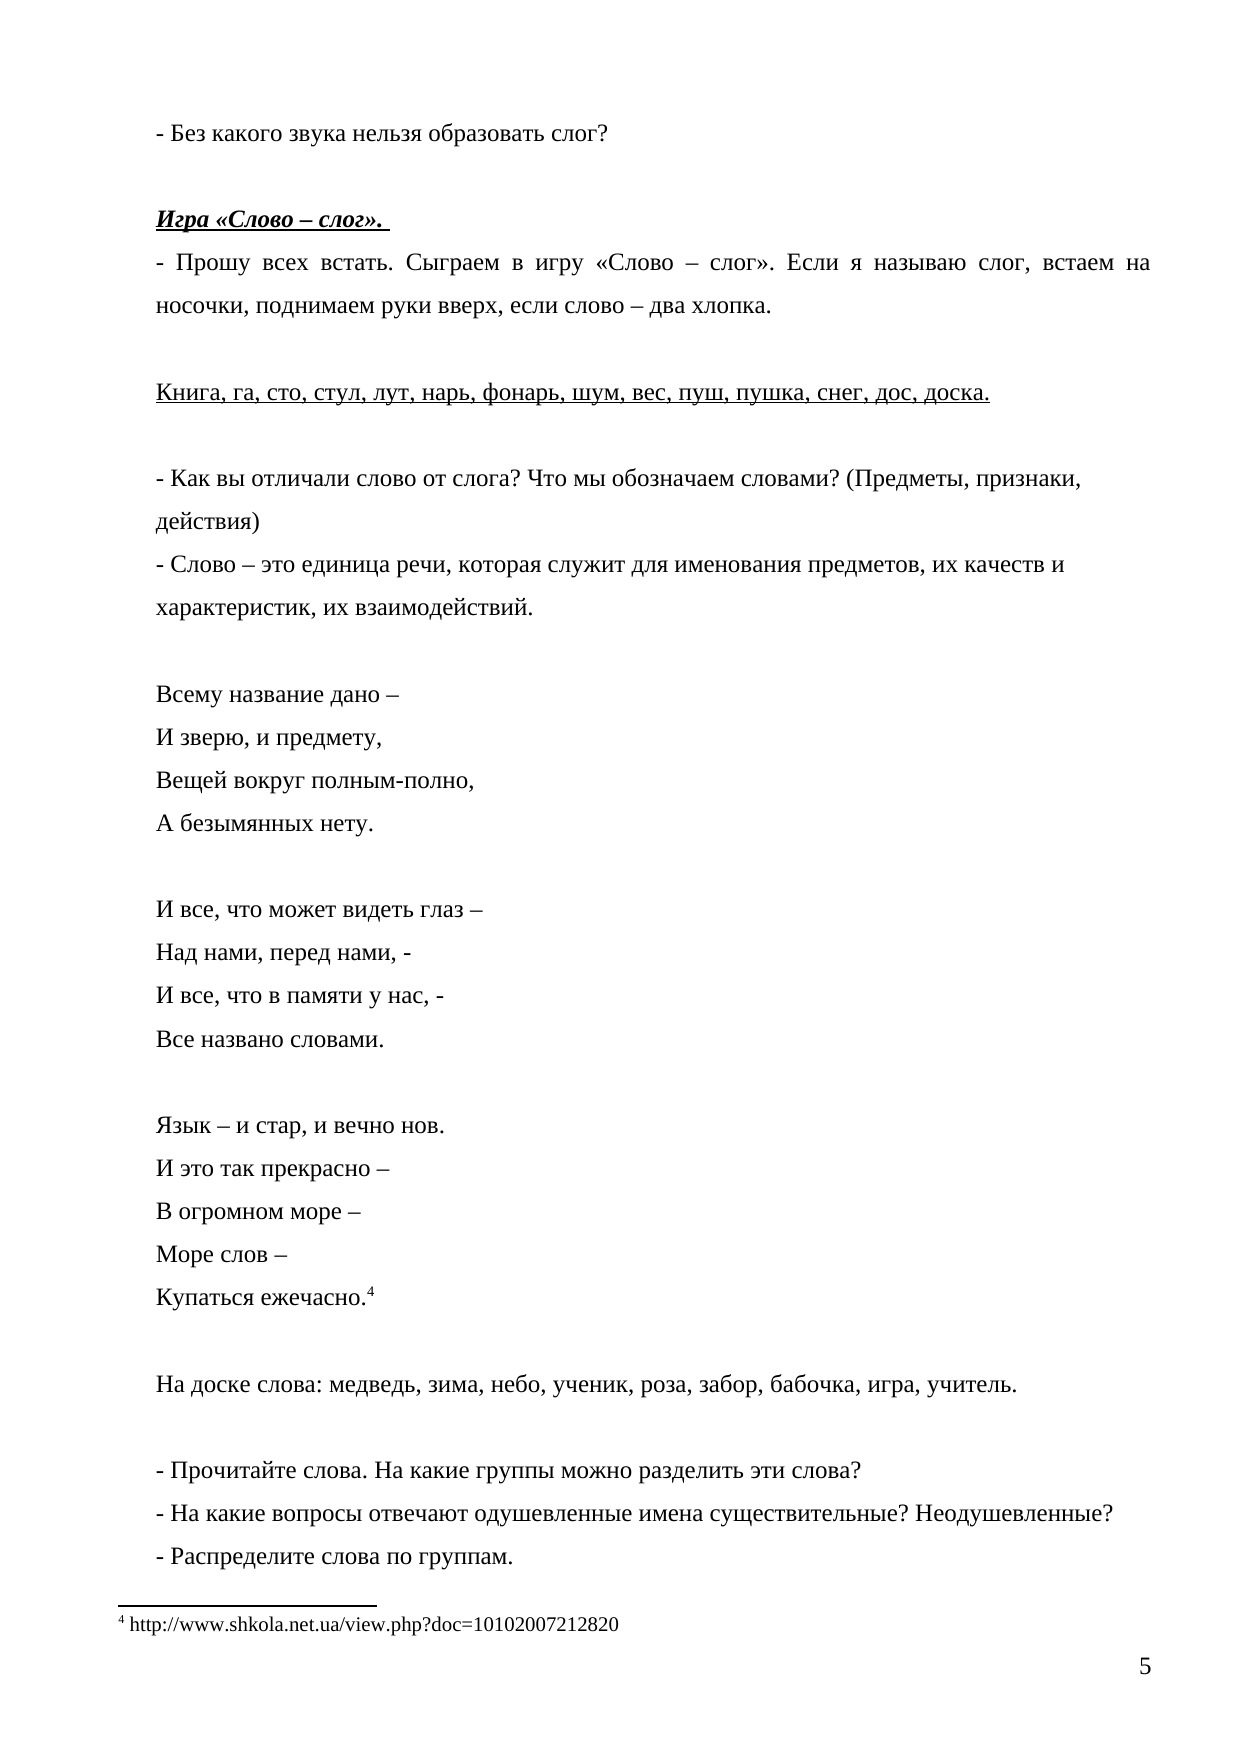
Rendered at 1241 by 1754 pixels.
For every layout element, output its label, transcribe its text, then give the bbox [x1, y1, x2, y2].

text И все, что может видеть глаз – [156, 894, 1152, 923]
text Книга, га, сто, стул, лут, нарь, фонарь, шум, вес, пуш, пушка, снег, дос, доска. [156, 377, 1152, 406]
text А безымянных нету. [156, 808, 1152, 837]
text Всему название дано – [156, 679, 1152, 707]
text - На какие вопросы отвечают одушевленные имена существительные? Неодушевленные? [156, 1498, 1152, 1527]
text - Распределите слова по группам. [156, 1541, 1152, 1570]
text В огромном море – [156, 1196, 1152, 1225]
text - Прочитайте слова. На какие группы можно разделить эти слова? [156, 1455, 1152, 1484]
text И все, что в памяти у нас, - [156, 981, 1152, 1009]
text - Прошу всех встать. Сыграем в игру «Слово – слог». Если я называю слог, встаем на носочки, поднимаем руки вверх, если слово – два хлопка. [156, 247, 1152, 319]
text Игра «Слово – слог». [156, 204, 1152, 233]
text - Без какого звука нельзя образовать слог? [156, 118, 1152, 147]
text Купаться ежечасно. [156, 1282, 1152, 1311]
text И это так прекрасно – [156, 1153, 1152, 1182]
text И зверю, и предмету, [156, 722, 1152, 751]
text - Слово – это единица речи, которая служит для именования предметов, их качеств и характеристик, их взаимодействий. [156, 549, 1152, 621]
text - Как вы отличали слово от слога? Что мы обозначаем словами? (Предметы, признаки, действия) [156, 463, 1152, 535]
text На доске слова: медведь, зима, небо, ученик, роза, забор, бабочка, игра, учитель. [156, 1369, 1152, 1397]
text Море слов – [156, 1239, 1152, 1268]
text Все названо словами. [156, 1024, 1152, 1052]
text Над нами, перед нами, - [156, 937, 1152, 966]
text Язык – и стар, и вечно нов. [156, 1110, 1152, 1139]
text Вещей вокруг полным-полно, [156, 765, 1152, 794]
